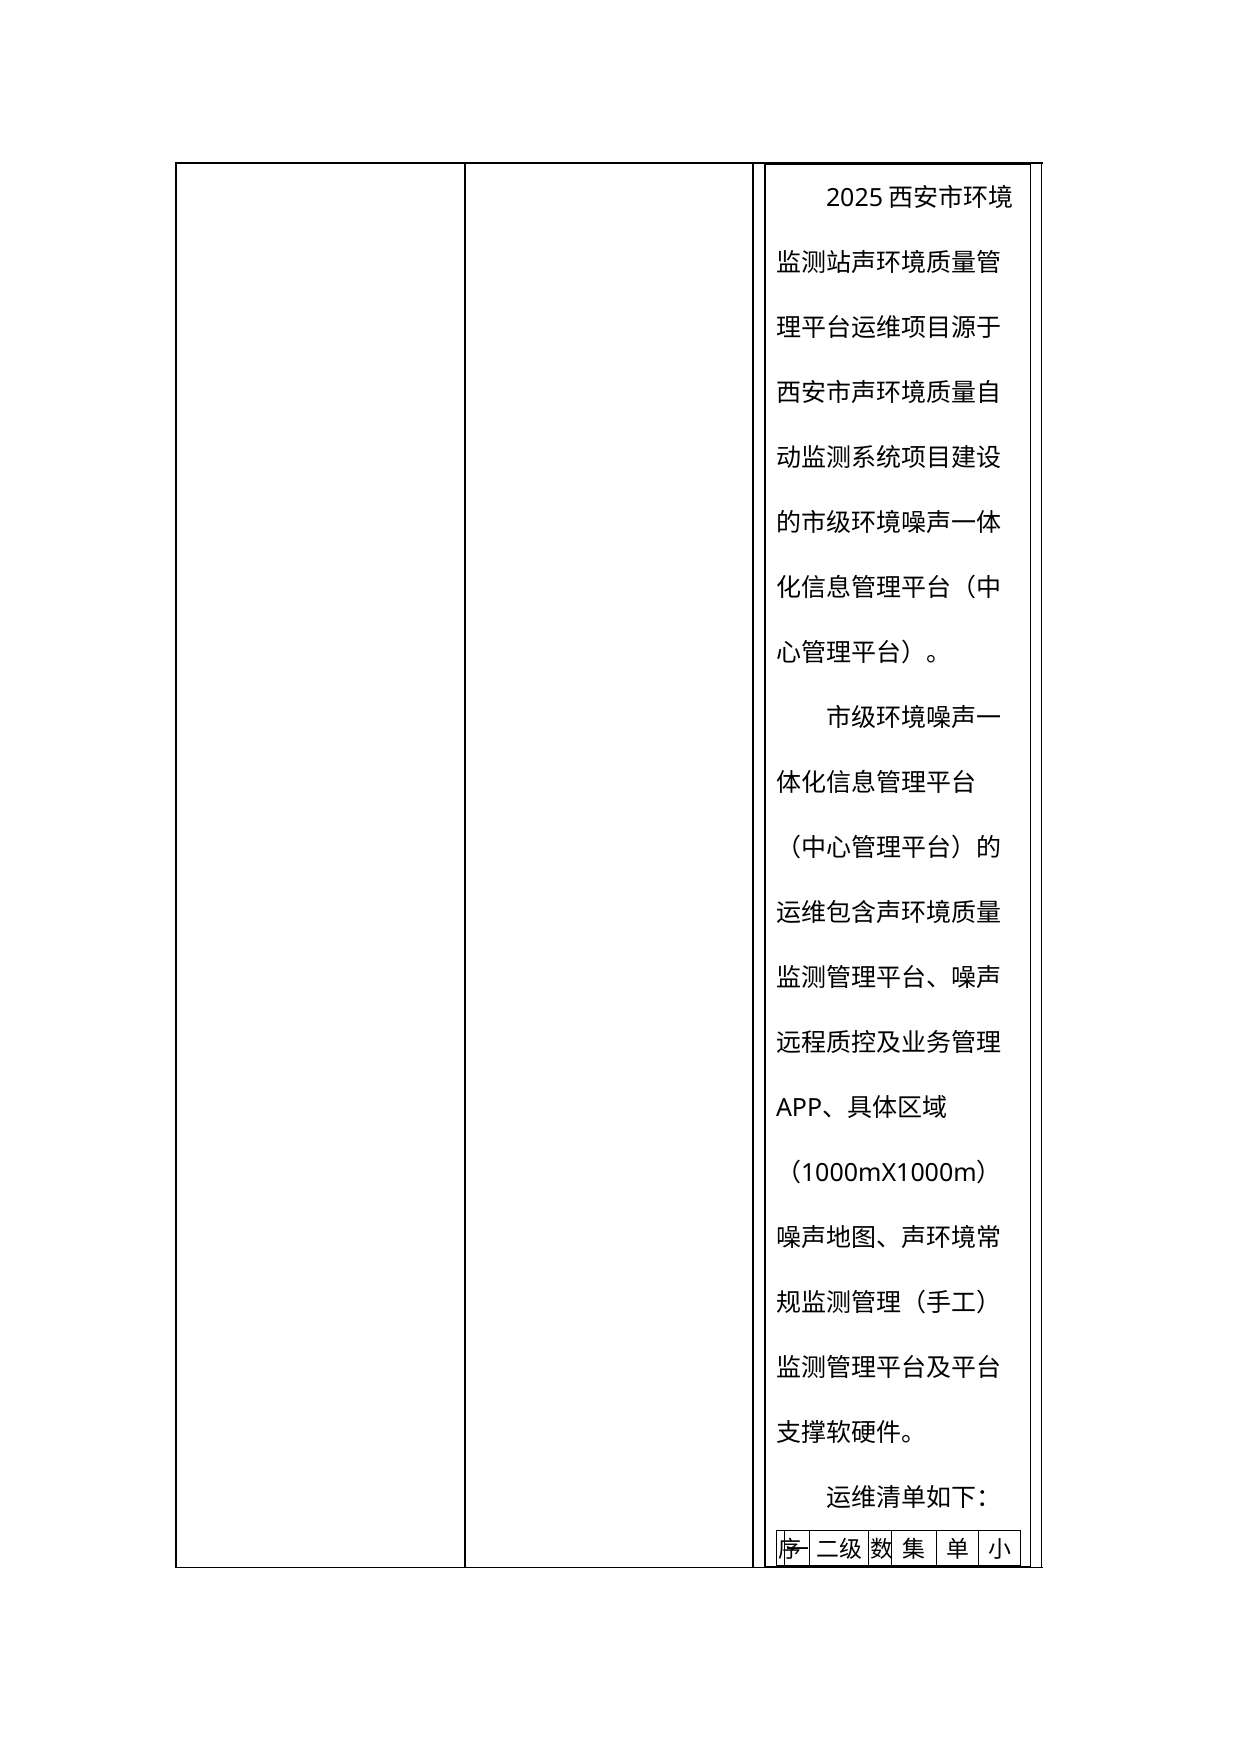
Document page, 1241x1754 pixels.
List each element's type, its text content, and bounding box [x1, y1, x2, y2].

table_cell [766, 165, 1030, 1566]
table_cell [466, 164, 752, 1567]
table_cell [1031, 164, 1041, 1567]
table_cell 1 [177, 164, 464, 1567]
table_cell [754, 164, 764, 1567]
